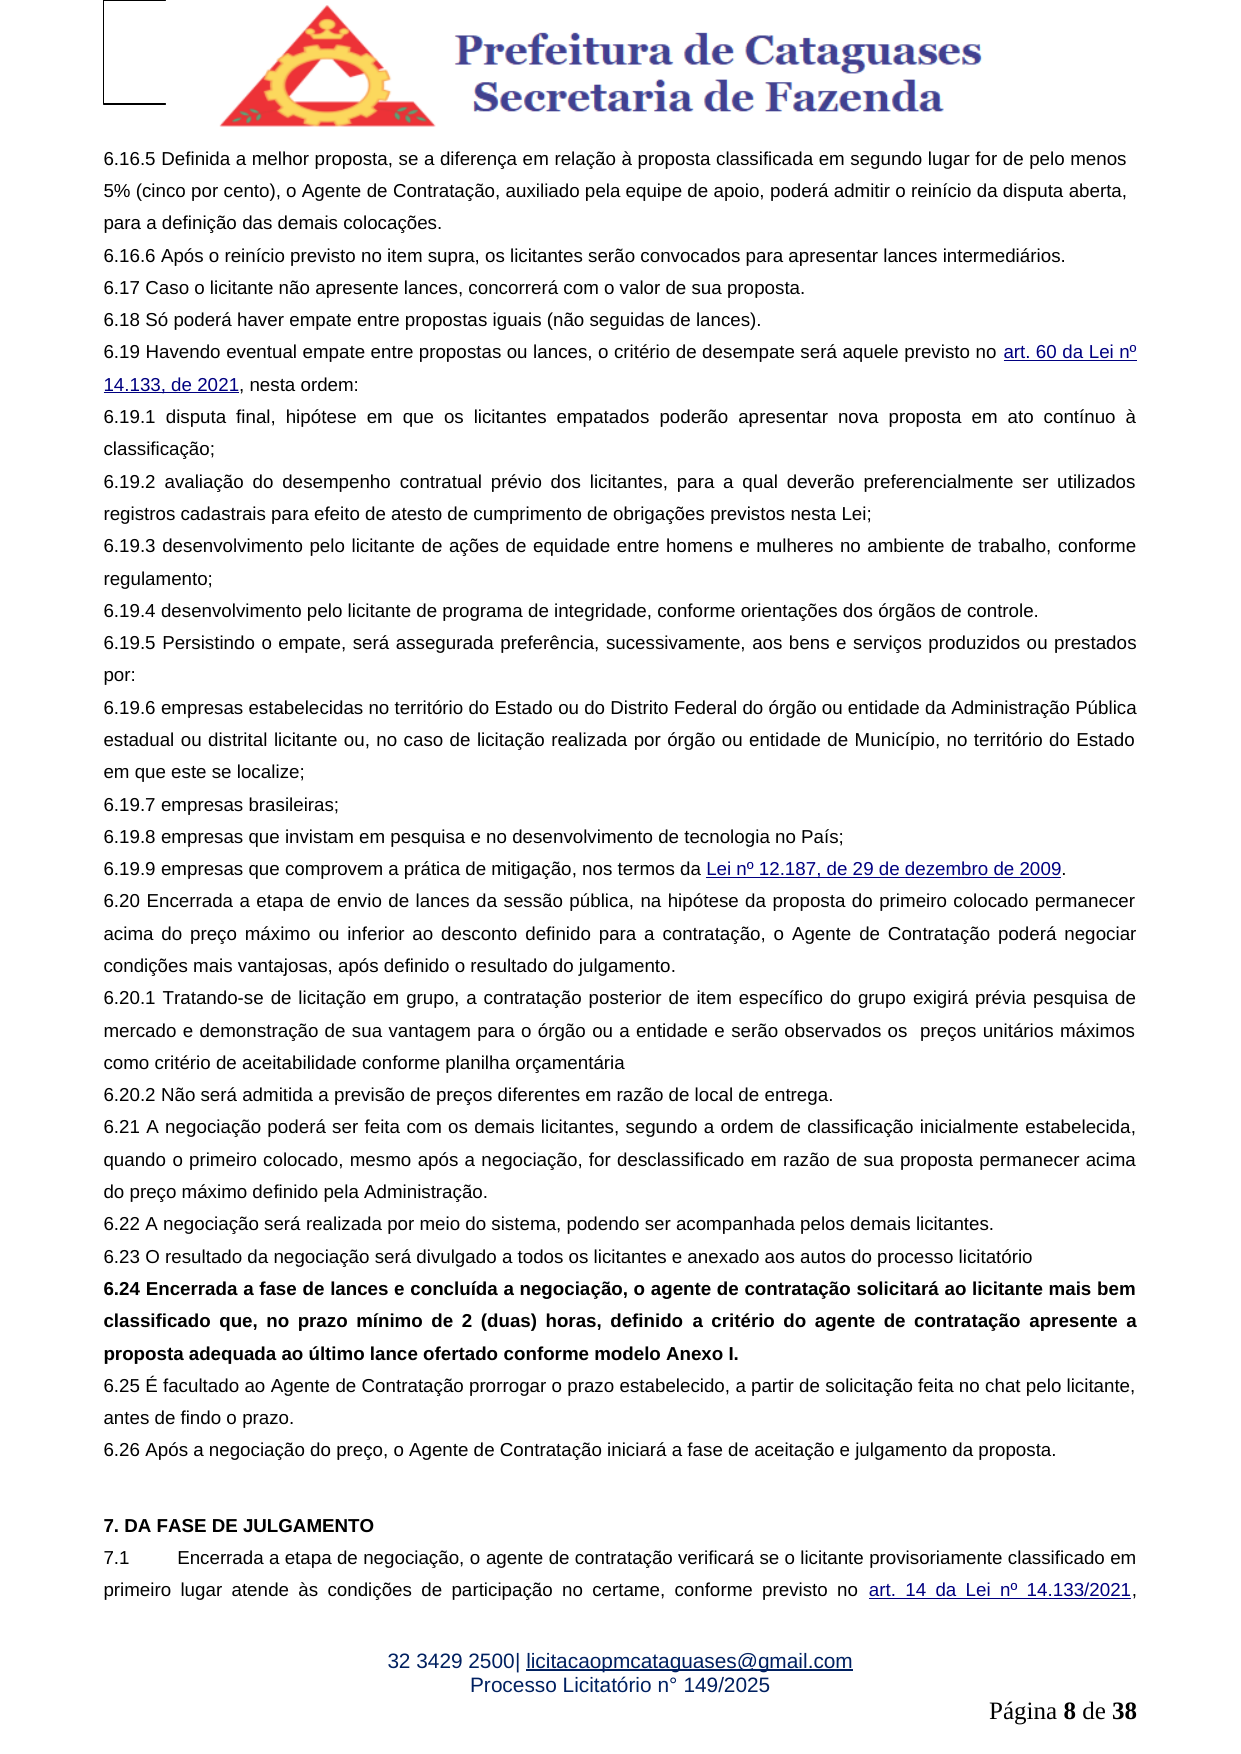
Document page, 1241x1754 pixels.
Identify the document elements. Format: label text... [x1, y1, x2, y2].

list 6.19.2 avaliação do desempenho contratual prévio dos licitantes, para a qual deverão preferencialmente ser utilizados registros cadastrais para efeito de atesto de cumprimento de obrigações previstos nesta Lei; [103, 470, 1137, 524]
list 6.26 Após a negociação do preço, o Agente de Contratação iniciará a fase de aceitação e julgamento da proposta. [103, 1439, 1137, 1461]
list 6.24 Encerrada a fase de lances e concluída a negociação, o agente de contratação solicitará ao licitante mais bem classificado que, no prazo mínimo de 2 (duas) horas, definido a critério do agente de contratação apresente a proposta adequada ao último lance ofertado conforme modelo Anexo I. [103, 1278, 1137, 1364]
list 6.18 Só poderá haver empate entre propostas iguais (não seguidas de lances). [103, 309, 1137, 331]
list 6.19.7 empresas brasileiras; [103, 793, 1137, 815]
list 6.25 É facultado ao Agente de Contratação prorrogar o prazo estabelecido, a partir de solicitação feita no chat pelo licitante, antes de findo o prazo. [103, 1374, 1137, 1428]
picture [165, 0, 1075, 148]
list 6.23 O resultado da negociação será divulgado a todos os licitantes e anexado aos autos do processo licitatório [103, 1245, 1137, 1267]
list 6.19.1 disputa final, hipótese em que os licitantes empatados poderão apresentar nova proposta em ato contínuo à classificação; [103, 406, 1137, 460]
list 6.21 A negociação poderá ser feita com os demais licitantes, segundo a ordem de classificação inicialmente estabelecida, quando o primeiro colocado, mesmo após a negociação, for desclassificado em razão de sua proposta permanecer acima do preço máximo definido pela Administração. [103, 1116, 1137, 1202]
list 6.19.3 desenvolvimento pelo licitante de ações de equidade entre homens e mulheres no ambiente de trabalho, conforme regulamento; [103, 535, 1137, 589]
list 6.19.8 empresas que invistam em pesquisa e no desenvolvimento de tecnologia no País; [103, 826, 1137, 847]
list 6.20 Encerrada a etapa de envio de lances da sessão pública, na hipótese da proposta do primeiro colocado permanecer acima do preço máximo ou inferior ao desconto definido para a contratação, o Agente de Contratação poderá negociar condições mais vantajosas, após definido o resultado do julgamento. [103, 890, 1137, 976]
list 6.19.4 desenvolvimento pelo licitante de programa de integridade, conforme orientações dos órgãos de controle. [103, 599, 1137, 621]
list 6.20.2 Não será admitida a previsão de preços diferentes em razão de local de entrega. [103, 1084, 1137, 1106]
list 6.22 A negociação será realizada por meio do sistema, podendo ser acompanhada pelos demais licitantes. [103, 1213, 1137, 1235]
list 6.16.5 Definida a melhor proposta, se a diferença em relação à proposta classificada em segundo lugar for de pelo menos 5% (cinco por cento), o Agente de Contratação, auxiliado pela equipe de apoio, poderá admitir o reinício da disputa aberta, para a definição das demais colocações. [103, 147, 1128, 234]
list 6.19.9 empresas que comprovem a prática de mitigação, nos termos da Lei nº 12.187, de 29 de dezembro de 2009. [103, 858, 1137, 879]
list 6.17 Caso o licitante não apresente lances, concorrerá com o valor de sua proposta. [103, 277, 1137, 298]
list DA FASE DE JULGAMENTO [103, 1514, 1137, 1536]
list 6.19 Havendo eventual empate entre propostas ou lances, o critério de desempate será aquele previsto no art. 60 da Lei nº 14.133, de 2021, nesta ordem: [103, 341, 1137, 395]
list 6.19.6 empresas estabelecidas no território do Estado ou do Distrito Federal do órgão ou entidade da Administração Pública estadual ou distrital licitante ou, no caso de licitação realizada por órgão ou entidade de Município, no território do Estado em que este se localize; [103, 696, 1137, 783]
list 6.19.5 Persistindo o empate, será assegurada preferência, sucessivamente, aos bens e serviços produzidos ou prestados por: [103, 632, 1137, 686]
list 6.16.6 Após o reinício previsto no item supra, os licitantes serão convocados para apresentar lances intermediários. [103, 244, 1092, 266]
list 6.20.1 Tratando-se de licitação em grupo, a contratação posterior de item específico do grupo exigirá prévia pesquisa de mercado e demonstração de sua vantagem para o órgão ou a entidade e serão observados os preços unitários máximos como critério de aceitabilidade conforme planilha orçamentária [103, 987, 1137, 1073]
